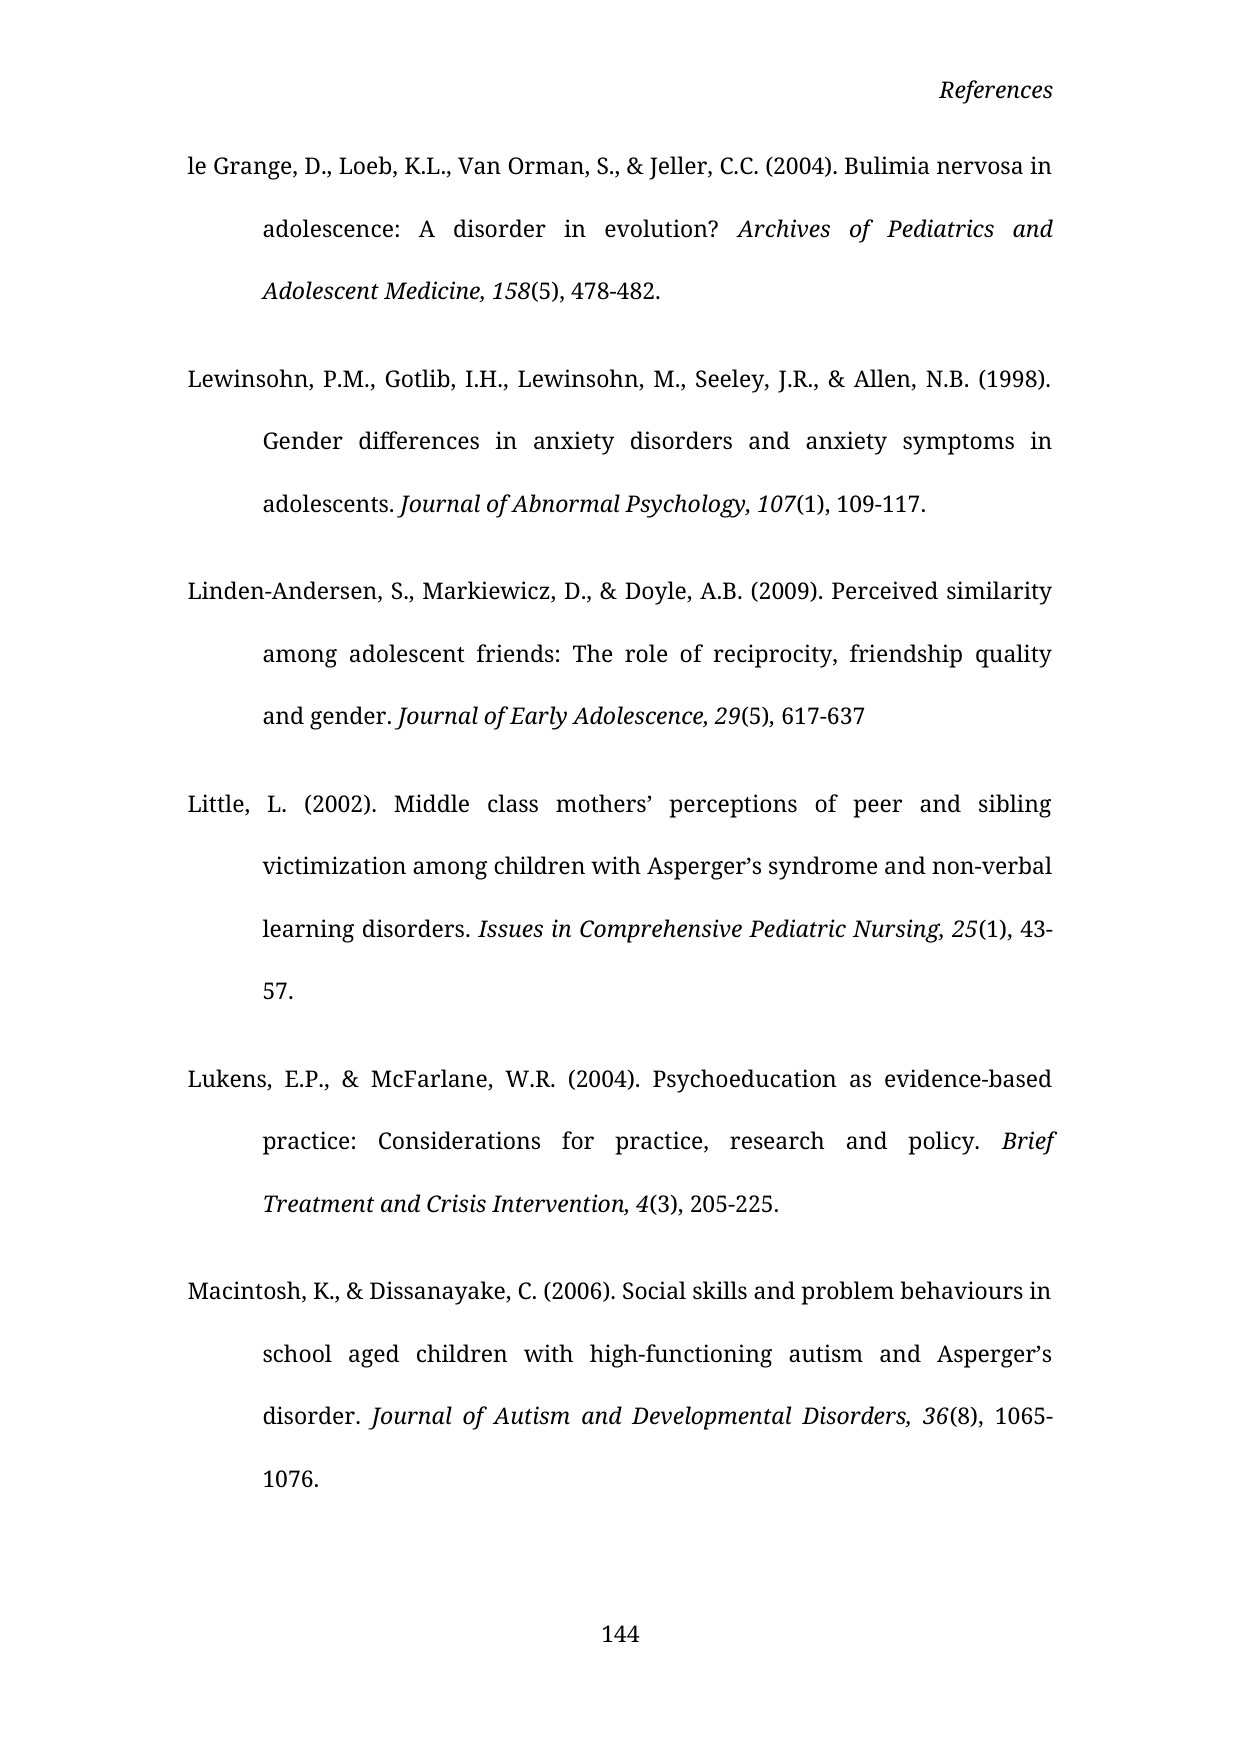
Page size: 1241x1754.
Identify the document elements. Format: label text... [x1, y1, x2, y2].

text le Grange, D., Loeb, K.L., Van Orman, S., & Jeller, C.C. (2004). Bulimia nervosa in adolescence: A disorder in evolution? Archives of Pediatrics and Adolescent Medicine, 158(5), 478-482. [187, 150, 1053, 306]
text Little, L. (2002). Middle class mothers’ perceptions of peer and sibling victimization among children with Asperger’s syndrome and non-verbal learning disorders. Issues in Comprehensive Pediatric Nursing, 25(1), 43-57. [187, 787, 1053, 1006]
text Lewinsohn, P.M., Gotlib, I.H., Lewinsohn, M., Seeley, J.R., & Allen, N.B. (1998). Gender differences in anxiety disorders and anxiety symptoms in adolescents. Journal of Abnormal Psychology, 107(1), 109-117. [187, 362, 1053, 519]
text Macintosh, K., & Dissanayake, C. (2006). Social skills and problem behaviours in school aged children with high-functioning autism and Asperger’s disorder. Journal of Autism and Developmental Disorders, 36(8), 1065-1076. [187, 1275, 1053, 1494]
text Linden-Andersen, S., Markiewicz, D., & Doyle, A.B. (2009). Perceived similarity among adolescent friends: The role of reciprocity, friendship quality and gender. Journal of Early Adolescence, 29(5), 617-637 [187, 575, 1053, 731]
text Lukens, E.P., & McFarlane, W.R. (2004). Psychoeducation as evidence-based practice: Considerations for practice, research and policy. Brief Treatment and Crisis Intervention, 4(3), 205-225. [187, 1062, 1053, 1219]
